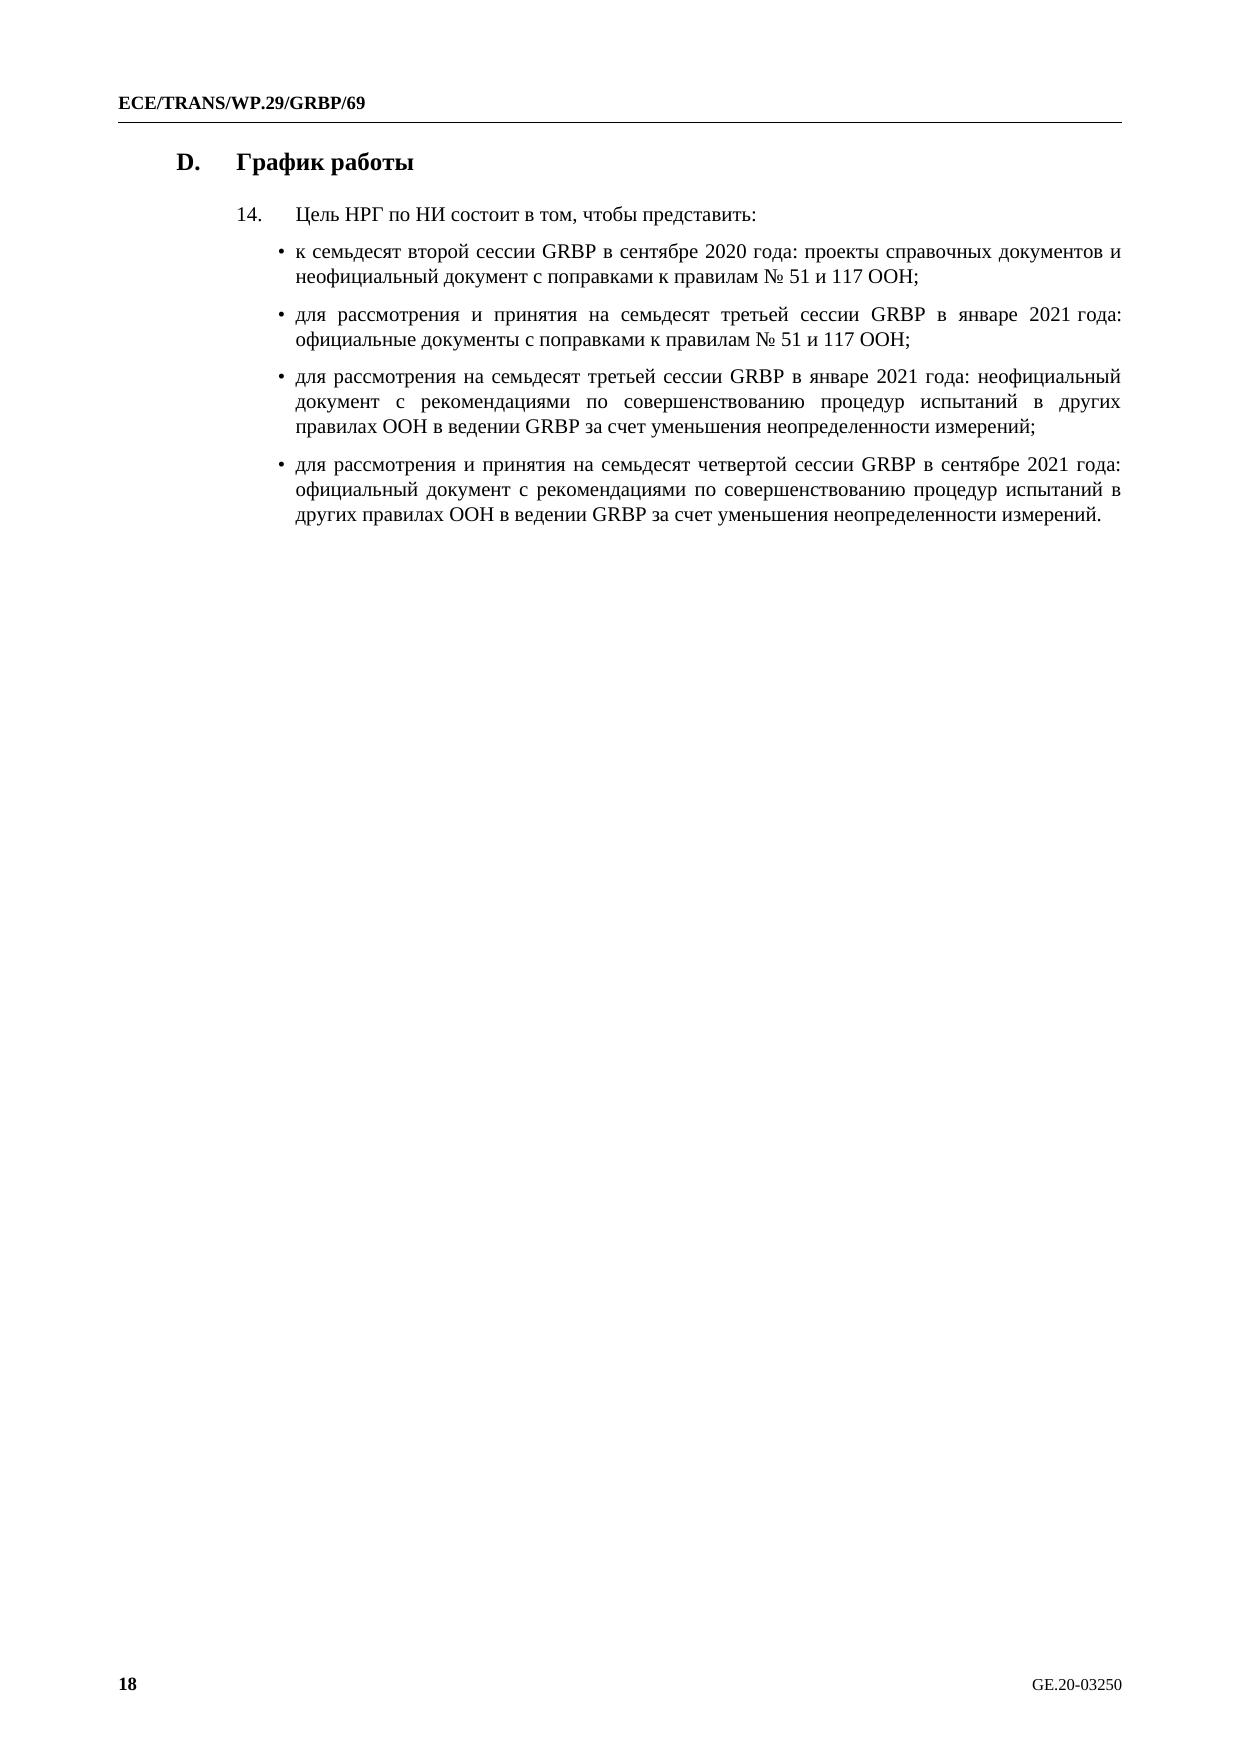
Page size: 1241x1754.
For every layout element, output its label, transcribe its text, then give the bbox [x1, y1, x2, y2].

text к семьдесят второй сессии GRBP в сентябре 2020 года: проекты справочных документов и неофициальный документ с поправками к правилам № 51 и 117 ООН; [278, 238, 1122, 288]
text для рассмотрения и принятия на семьдесят третьей сессии GRBP в январе 2021 года: официальные документы с поправками к правилам № 51 и 117 ООН; [278, 301, 1122, 351]
text для рассмотрения на семьдесят третьей сессии GRBP в январе 2021 года: неофициальный документ с рекомендациями по совершенствованию процедур испытаний в других правилах ООН в ведении GRBP за счет уменьшения неопределенности измерений; [278, 363, 1122, 438]
text для рассмотрения и принятия на семьдесят четвертой сессии GRBP в сентябре 2021 года: официальный документ с рекомендациями по совершенствованию процедур испытаний в других правилах ООН в ведении GRBP за счет уменьшения неопределенности измерений. [278, 451, 1122, 526]
text D. График работы [118, 148, 1004, 176]
text 14. Цель НРГ по НИ состоит в том, чтобы представить: [236, 201, 1004, 226]
